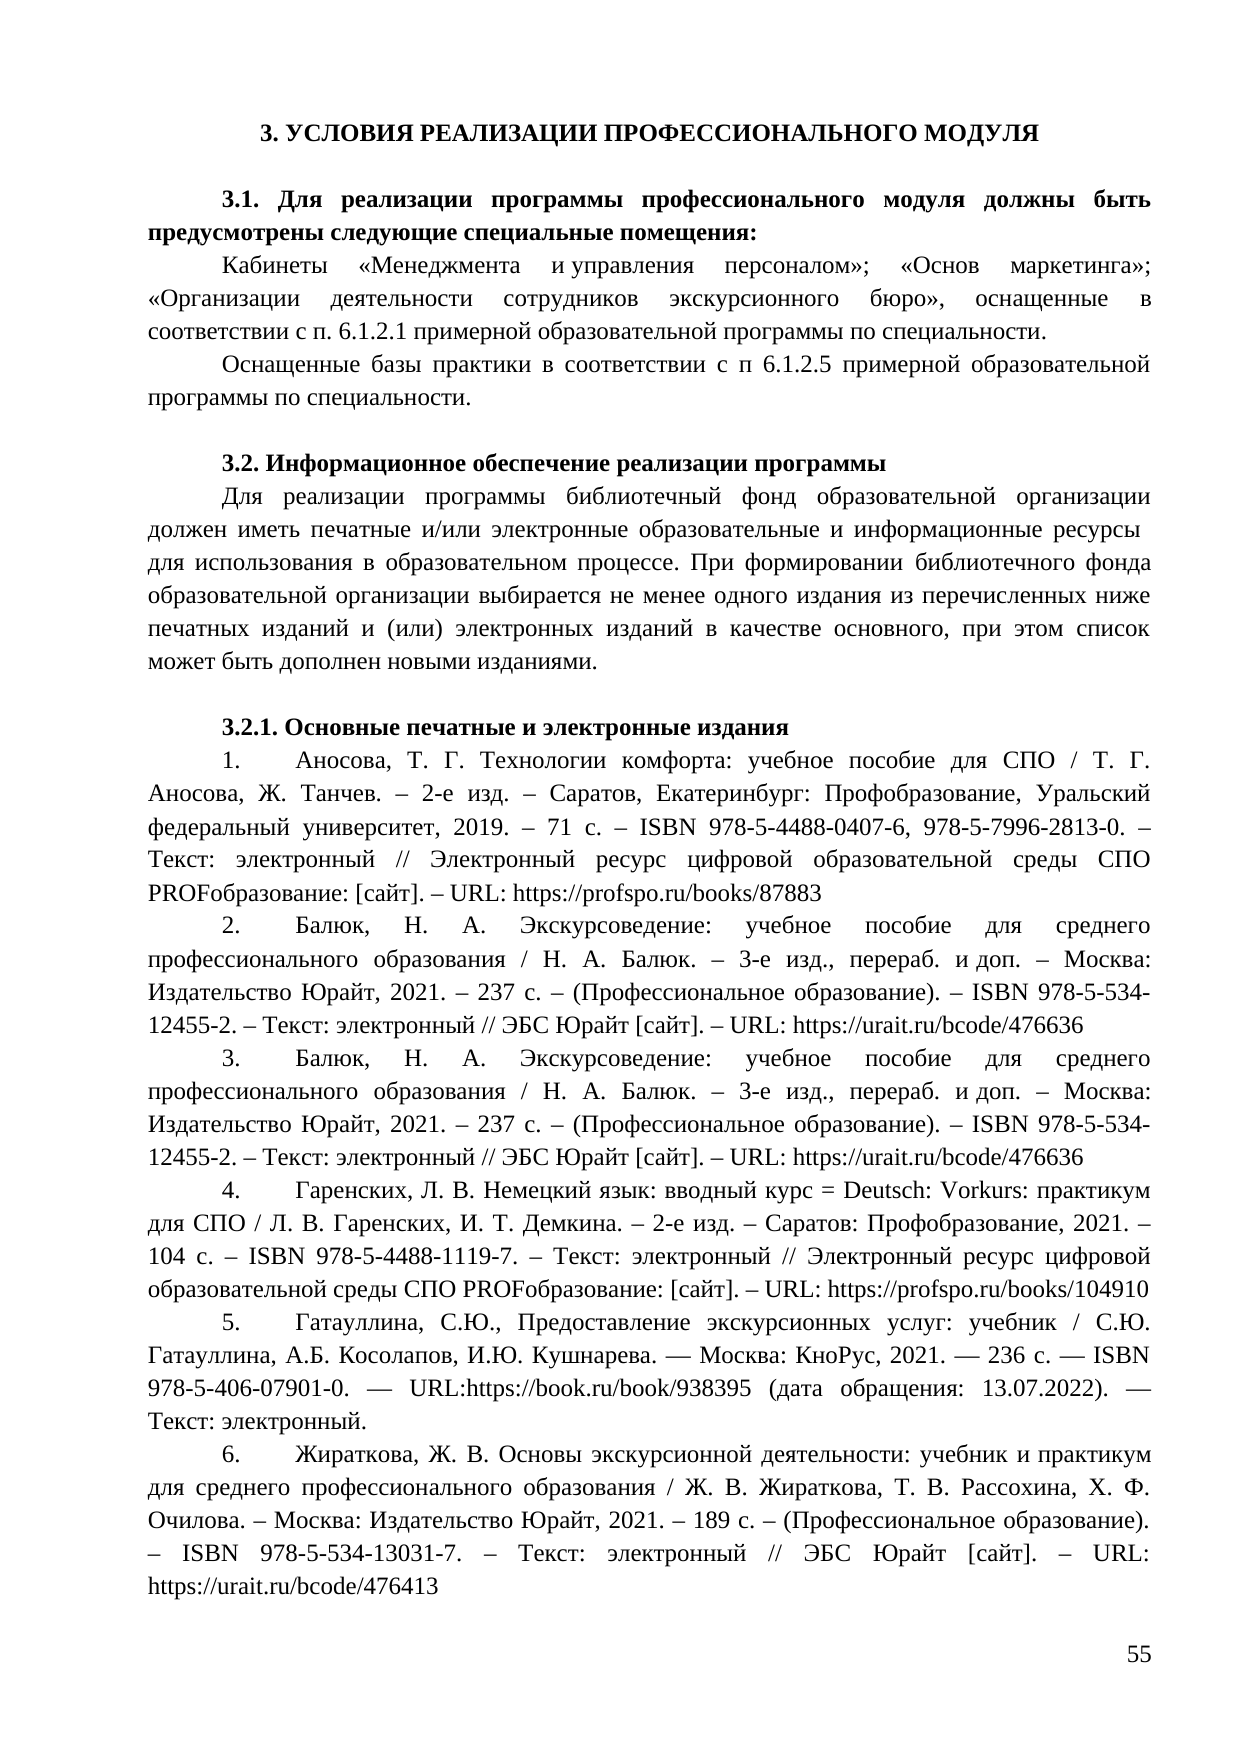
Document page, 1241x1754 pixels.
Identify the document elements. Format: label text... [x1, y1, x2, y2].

text 3.2. Информационное обеспечение реализации программы [148, 448, 1152, 477]
text 3. УСЛОВИЯ РЕАЛИЗАЦИИ ПРОФЕССИОНАЛЬНОГО МОДУЛЯ [148, 118, 1152, 147]
text Кабинеты «Менеджмента и управления персоналом»; «Основ маркетинга»; «Организации деятельности сотрудников экскурсионного бюро», оснащенные в соответствии с п. 6.1.2.1 примерной образовательной программы по специальности. [148, 250, 1152, 345]
list Гатауллина, С.Ю., Предоставление экскурсионных услуг: учебник / С.Ю. Гатауллина, А.Б. Косолапов, И.Ю. Кушнарева. — Москва: КноРус, 2021. — 236 с. — ISBN 978-5-406-07901-0. — URL:https://book.ru/book/938395 (дата обращения: 13.07.2022). — Текст: электронный. [148, 1307, 1152, 1435]
list Аносова, Т. Г. Технологии комфорта: учебное пособие для СПО / Т. Г. Аносова, Ж. Танчев. – 2-е изд. – Саратов, Екатеринбург: Профобразование, Уральский федеральный университет, 2019. – 71 c. – ISBN 978-5-4488-0407-6, 978-5-7996-2813-0. – Текст: электронный // Электронный ресурс цифровой образовательной среды СПО PROFобразование: [сайт]. – URL: https://profspo.ru/books/87883 [148, 746, 1152, 906]
list Балюк, Н. А. Экскурсоведение: учебное пособие для среднего профессионального образования / Н. А. Балюк. – 3-е изд., перераб. и доп. – Москва: Издательство Юрайт, 2021. – 237 с. – (Профессиональное образование). – ISBN 978-5-534-12455-2. – Текст: электронный // ЭБС Юрайт [сайт]. – URL: https://urait.ru/bcode/476636 [148, 911, 1152, 1038]
text Оснащенные базы практики в соответствии с п 6.1.2.5 примерной образовательной программы по специальности. [148, 349, 1152, 411]
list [148, 1439, 1152, 1600]
list Балюк, Н. А. Экскурсоведение: учебное пособие для среднего профессионального образования / Н. А. Балюк. – 3-е изд., перераб. и доп. – Москва: Издательство Юрайт, 2021. – 237 с. – (Профессиональное образование). – ISBN 978-5-534-12455-2. – Текст: электронный // ЭБС Юрайт [сайт]. – URL: https://urait.ru/bcode/476636 [148, 1043, 1152, 1171]
text 3.2.1. Основные печатные и электронные издания [148, 712, 1152, 741]
text Для реализации программы библиотечный фонд образовательной организации должен иметь печатные и/или электронные образовательные и информационные ресурсы для использования в образовательном процессе. При формировании библиотечного фонда образовательной организации выбирается не менее одного издания из перечисленных ниже печатных изданий и (или) электронных изданий в качестве основного, при этом список может быть дополнен новыми изданиями. [148, 481, 1152, 675]
list Гаренских, Л. В. Немецкий язык: вводный курс = Deutsch: Vorkurs: практикум для СПО / Л. В. Гаренских, И. Т. Демкина. – 2-е изд. – Саратов: Профобразование, 2021. – 104 c. – ISBN 978-5-4488-1119-7. – Текст: электронный // Электронный ресурс цифровой образовательной среды СПО PROFобразование: [сайт]. – URL: https://profspo.ru/books/104910 [148, 1175, 1152, 1303]
text 3.1. Для реализации программы профессионального модуля должны быть предусмотрены следующие специальные помещения: [148, 184, 1152, 246]
